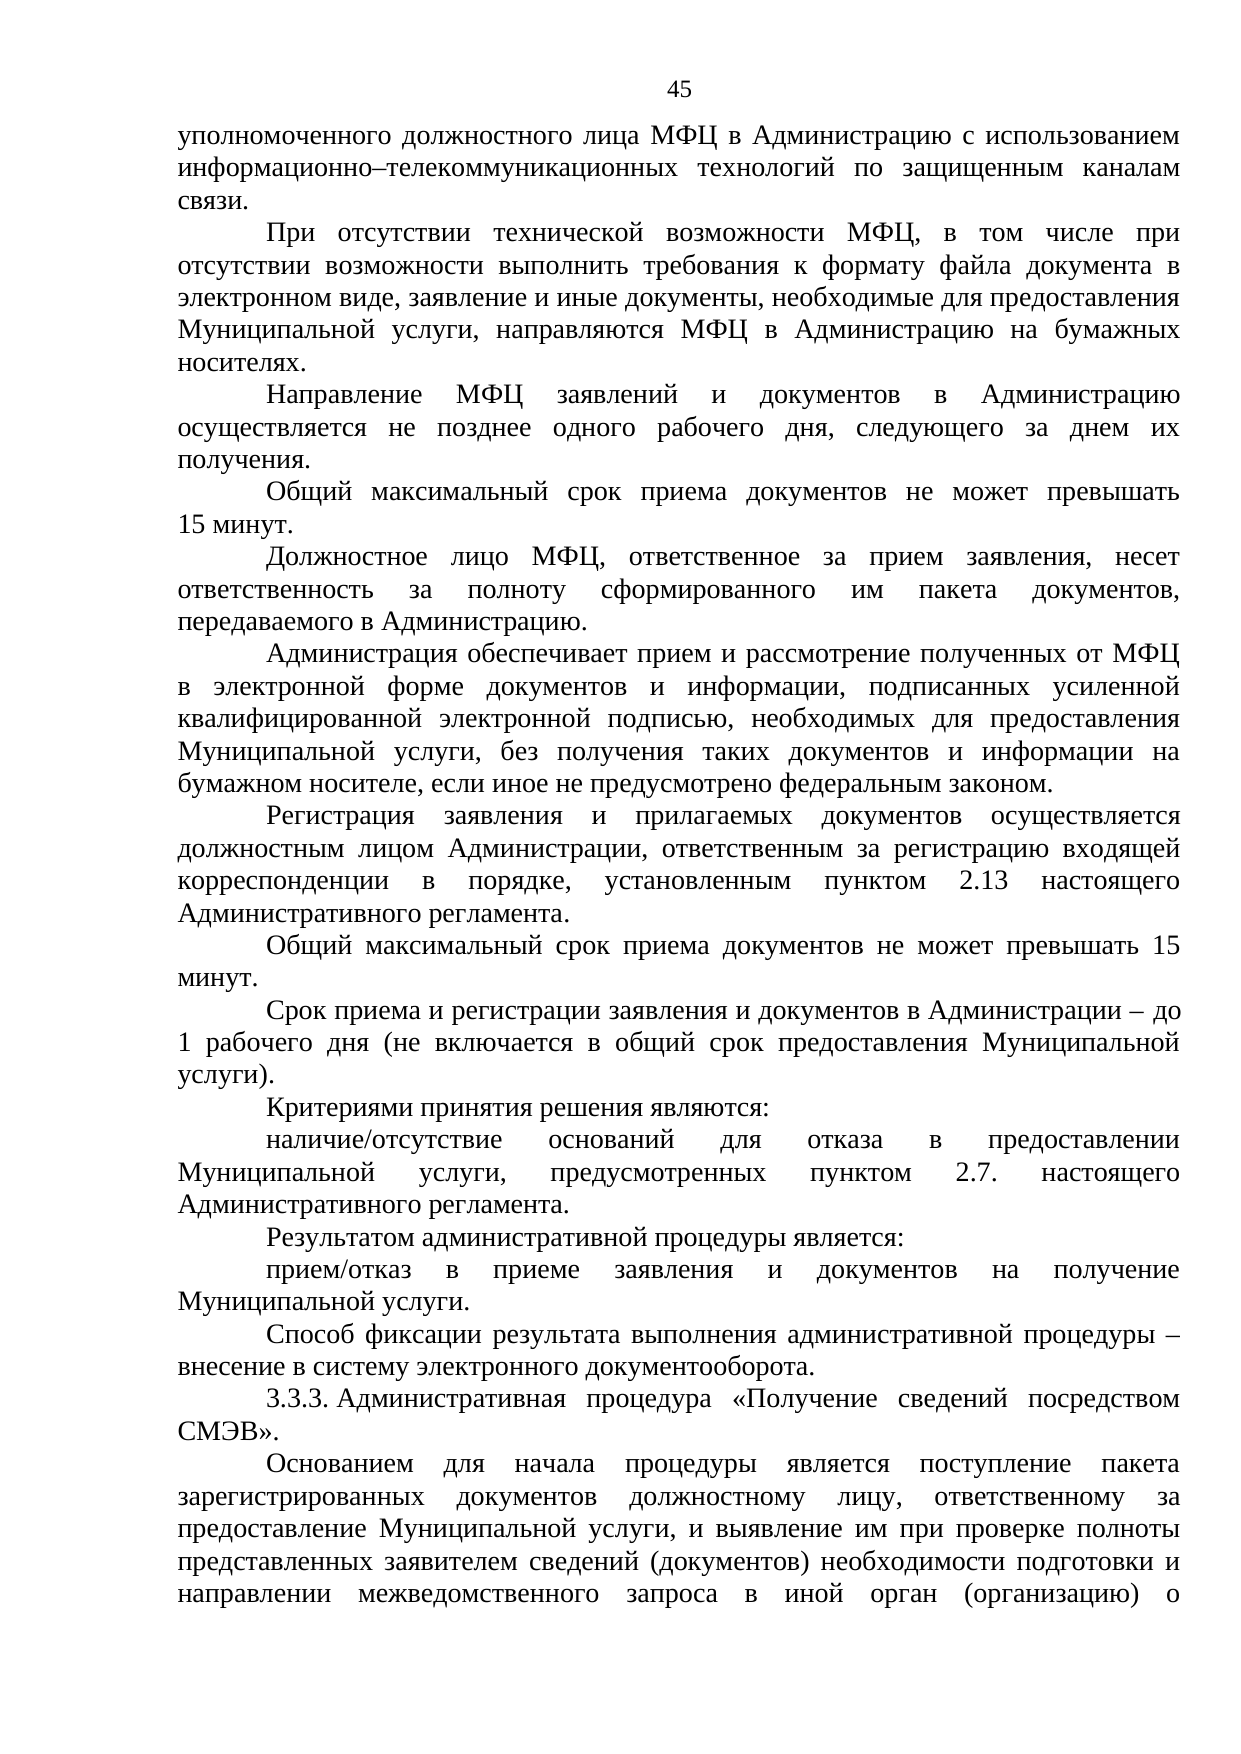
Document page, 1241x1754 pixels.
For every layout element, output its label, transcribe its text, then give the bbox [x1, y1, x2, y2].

text Администрация обеспечивает прием и рассмотрение полученных от МФЦ в электронной форме документов и информации, подписанных усиленной квалифицированной электронной подписью, необходимых для предоставления Муниципальной услуги, без получения таких документов и информации на бумажном носителе, если иное не предусмотрено федеральным законом. [177, 636, 1181, 798]
text Общий максимальный срок приема документов не может превышать 15 минут. [177, 928, 1181, 993]
text Должностное лицо МФЦ, ответственное за прием заявления, несет ответственность за полноту сформированного им пакета документов, передаваемого в Администрацию. [177, 539, 1181, 636]
text прием/отказ в приеме заявления и документов на получение Муниципальной услуги. [177, 1252, 1181, 1317]
text наличие/отсутствие оснований для отказа в предоставлении Муниципальной услуги, предусмотренных пунктом 2.7. настоящего Административного регламента. [177, 1122, 1181, 1219]
text При отсутствии технической возможности МФЦ, в том числе при отсутствии возможности выполнить требования к формату файла документа в электронном виде, заявление и иные документы, необходимые для предоставления Муниципальной услуги, направляются МФЦ в Администрацию на бумажных носителях. [177, 215, 1181, 377]
text Регистрация заявления и прилагаемых документов осуществляется должностным лицом Администрации, ответственным за регистрацию входящей корреспонденции в порядке, установленным пунктом 2.13 настоящего Административного регламента. [177, 798, 1181, 928]
text Срок приема и регистрации заявления и документов в Администрации – до 1 рабочего дня (не включается в общий срок предоставления Муниципальной услуги). [177, 993, 1181, 1090]
text Способ фиксации результата выполнения административной процедуры – внесение в систему электронного документооборота. [177, 1317, 1181, 1382]
text Общий максимальный срок приема документов не может превышать 15 минут. [177, 474, 1181, 539]
text Результатом административной процедуры является: [177, 1219, 1181, 1252]
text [177, 118, 1181, 215]
text 3.3.3. Административная процедура «Получение сведений посредством СМЭВ». [177, 1382, 1181, 1446]
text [177, 1446, 1181, 1608]
text Направление МФЦ заявлений и документов в Администрацию осуществляется не позднее одного рабочего дня, следующего за днем их получения. [177, 377, 1181, 474]
text Критериями принятия решения являются: [177, 1090, 1181, 1122]
